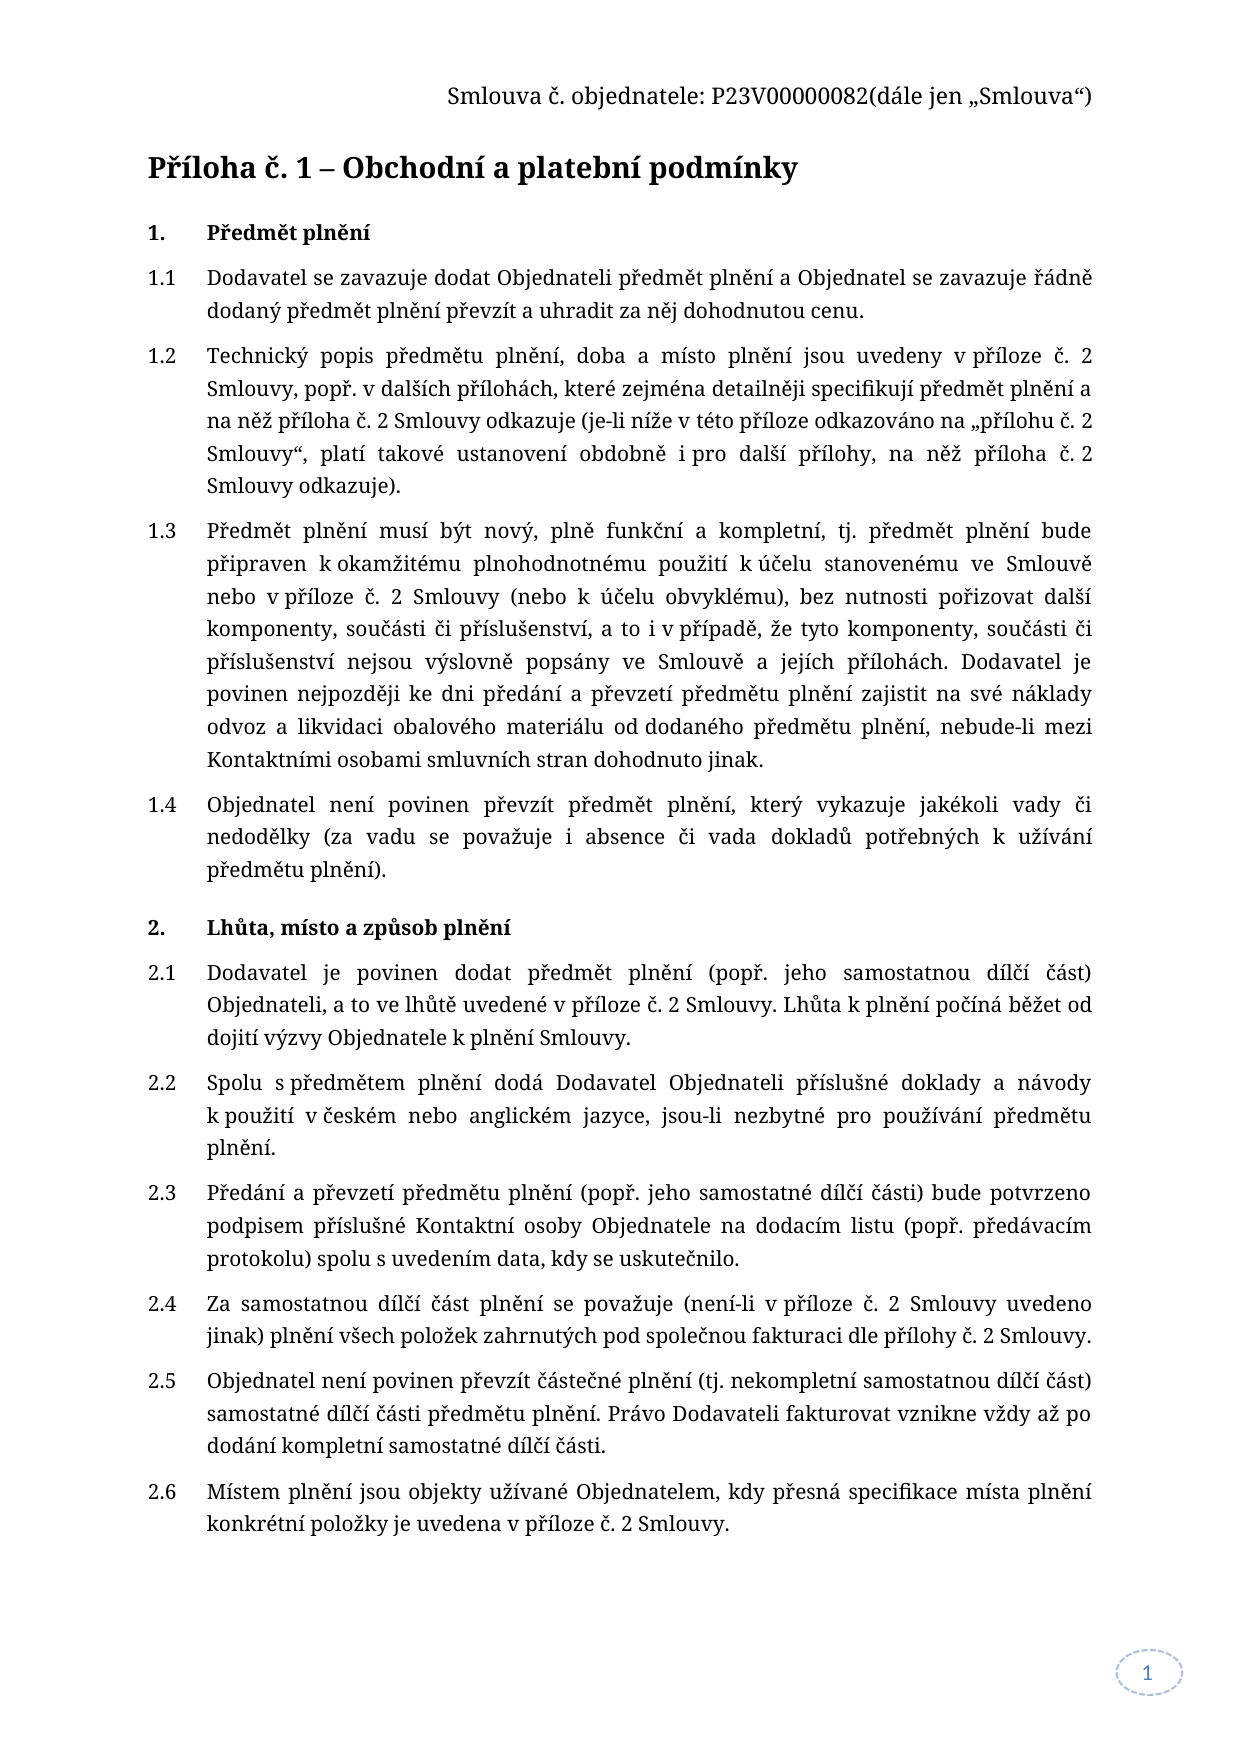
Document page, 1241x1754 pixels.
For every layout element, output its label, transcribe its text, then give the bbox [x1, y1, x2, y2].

list Spolu s předmětem plnění dodá Dodavatel Objednateli příslušné doklady a návody k použití v českém nebo anglickém jazyce, jsou-li nezbytné pro používání předmětu plnění. [148, 1068, 1093, 1162]
list Předmět plnění musí být nový, plně funkční a kompletní, tj. předmět plnění bude připraven k okamžitému plnohodnotnému použití k účelu stanovenému ve Smlouvě nebo v příloze č. 2 Smlouvy (nebo k účelu obvyklému), bez nutnosti pořizovat další komponenty, součásti či příslušenství, a to i v případě, že tyto komponenty, součásti či příslušenství nejsou výslovně popsány ve Smlouvě a jejích přílohách. Dodavatel je povinen nejpozději ke dni předání a převzetí předmětu plnění zajistit na své náklady odvoz a likvidaci obalového materiálu od dodaného předmětu plnění, nebude-li mezi Kontaktními osobami smluvních stran dohodnuto jinak. [148, 517, 1093, 773]
list Technický popis předmětu plnění, doba a místo plnění jsou uvedeny v příloze č. 2 Smlouvy, popř. v dalších přílohách, které zejména detailněji specifikují předmět plnění a na něž příloha č. 2 Smlouvy odkazuje (je-li níže v této příloze odkazováno na „přílohu č. 2 Smlouvy“, platí takové ustanovení obdobně i pro další přílohy, na něž příloha č. 2 Smlouvy odkazuje). [148, 341, 1093, 500]
list Předmět plnění [148, 218, 1093, 247]
list Lhůta, místo a způsob plnění [148, 913, 1093, 941]
list Dodavatel je povinen dodat předmět plnění (popř. jeho samostatnou dílčí část) Objednateli, a to ve lhůtě uvedené v příloze č. 2 Smlouvy. Lhůta k plnění počíná běžet od dojití výzvy Objednatele k plnění Smlouvy. [148, 958, 1093, 1051]
list Předání a převzetí předmětu plnění (popř. jeho samostatné dílčí části) bude potvrzeno podpisem příslušné Kontaktní osoby Objednatele na dodacím listu (popř. předávacím protokolu) spolu s uvedením data, kdy se uskutečnilo. [148, 1178, 1093, 1272]
list Objednatel není povinen převzít částečné plnění (tj. nekompletní samostatnou dílčí část) samostatné dílčí části předmětu plnění. Právo Dodavateli fakturovat vznikne vždy až po dodání kompletní samostatné dílčí části. [148, 1366, 1093, 1460]
text Příloha č. 1 – Obchodní a platební podmínky [148, 148, 1093, 187]
list Objednatel není povinen převzít předmět plnění, který vykazuje jakékoli vady či nedodělky (za vadu se považuje i absence či vada dokladů potřebných k užívání předmětu plnění). [148, 790, 1093, 883]
list Místem plnění jsou objekty užívané Objednatelem, kdy přesná specifikace místa plnění konkrétní položky je uvedena v příloze č. 2 Smlouvy. [148, 1477, 1093, 1538]
list Dodavatel se zavazuje dodat Objednateli předmět plnění a Objednatel se zavazuje řádně dodaný předmět plnění převzít a uhradit za něj dohodnutou cenu. [148, 263, 1093, 324]
list Za samostatnou dílčí část plnění se považuje (není-li v příloze č. 2 Smlouvy uvedeno jinak) plnění všech položek zahrnutých pod společnou fakturaci dle přílohy č. 2 Smlouvy. [148, 1289, 1093, 1350]
